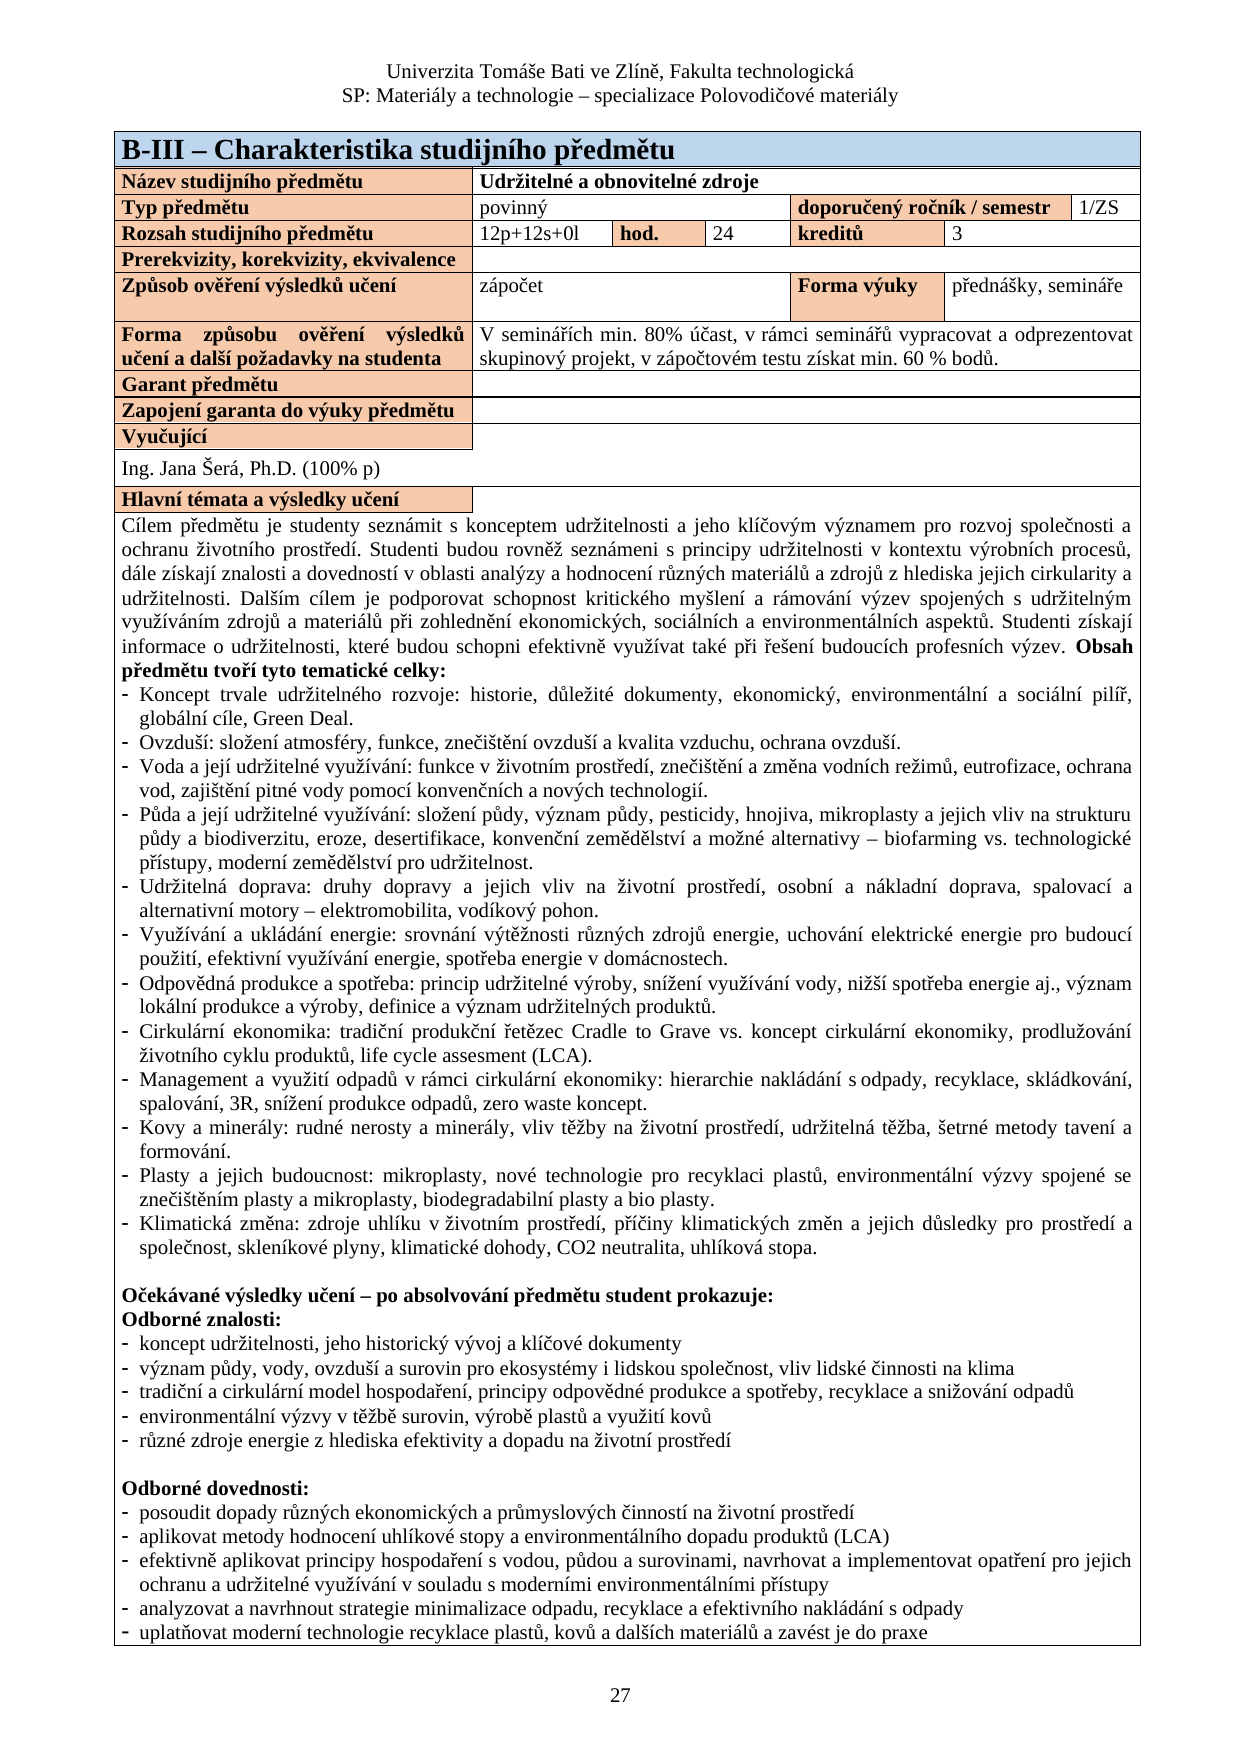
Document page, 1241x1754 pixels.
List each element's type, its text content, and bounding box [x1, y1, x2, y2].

table_cell B-III – Charakteristika studijního předmětu [115, 132, 1140, 166]
table_cell Rozsah studijního předmětu [115, 221, 472, 246]
table_cell doporučený ročník / semestr [791, 195, 1071, 220]
table_cell [473, 398, 1140, 422]
table_cell 3 [945, 221, 1140, 246]
table_cell Hlavní témata a výsledky učení [115, 487, 472, 512]
table_cell Způsob ověření výsledků učení [115, 273, 472, 321]
table_cell Garant předmětu [115, 371, 472, 396]
table_cell V seminářích min. 80% účast, v rámci seminářů vypracovat a odprezentovat skupinový projekt, v zápočtovém testu získat min. 60 % bodů. [473, 322, 1140, 370]
table_cell Forma způsobu ověření výsledků učení a další požadavky na studenta [115, 322, 472, 370]
table_cell Cílem předmětu je studenty seznámit s konceptem udržitelnosti a jeho klíčovým významem pro rozvoj společnosti a ochranu životního prostředí. Studenti budou rovněž seznámeni s principy udržitelnosti v kontextu výrobních procesů, dále získají znalosti a dovedností v oblasti analýzy a hodnocení různých materiálů a zdrojů z hlediska jejich cirkularity a udržitelnosti. Dalším cílem je podporovat schopnost kritického myšlení a rámování výzev spojených s udržitelným využíváním zdrojů a materiálů při zohlednění ekonomických, sociálních a environmentálních aspektů. Studenti získají informace o udržitelnosti, které budou schopni efektivně využívat také při řešení budoucích profesních výzev. Obsah předmětu tvoří tyto tematické celky: Koncept trvale udržitelného rozvoje: historie, důležité dokumenty, ekonomický, environmentální a sociální pilíř, globální cíle, Green Deal. Ovzduší: složení atmosféry, funkce, znečištění ovzduší a kvalita vzduchu, ochrana ovzduší. Voda a její udržitelné využívání: funkce v životním prostředí, znečištění a změna vodních režimů, eutrofizace, ochrana vod, zajištění pitné vody pomocí konvenčních a nových technologií. Půda a její udržitelné využívání: složení půdy, význam půdy, pesticidy, hnojiva, mikroplasty a jejich vliv na strukturu půdy a biodiverzitu, eroze, desertifikace, konvenční zemědělství a možné alternativy – biofarming vs. technologické přístupy, moderní zemědělství pro udržitelnost. Udržitelná doprava: druhy dopravy a jejich vliv na životní prostředí, osobní a nákladní doprava, spalovací a alternativní motory – elektromobilita, vodíkový pohon. Využívání a ukládání energie: srovnání výtěžnosti různých zdrojů energie, uchování elektrické energie pro budoucí použití, efektivní využívání energie, spotřeba energie v domácnostech. Odpovědná produkce a spotřeba: princip udržitelné výroby, snížení využívání vody, nižší spotřeba energie aj., význam lokální produkce a výroby, definice a význam udržitelných produktů. Cirkulární ekonomika: tradiční produkční řetězec Cradle to Grave vs. koncept cirkulární ekonomiky, prodlužování životního cyklu produktů, life cycle assesment (LCA). Management a využití odpadů v rámci cirkulární ekonomiky: hierarchie nakládání s odpady, recyklace, skládkování, spalování, 3R, snížení produkce odpadů, zero waste koncept. Kovy a minerály: rudné nerosty a minerály, vliv těžby na životní prostředí, udržitelná těžba, šetrné metody tavení a formování. Plasty a jejich budoucnost: mikroplasty, nové technologie pro recyklaci plastů, environmentální výzvy spojené se znečištěním plasty a mikroplasty, biodegradabilní plasty a bio plasty. Klimatická změna: zdroje uhlíku v životním prostředí, příčiny klimatických změn a jejich důsledky pro prostředí a společnost, skleníkové plyny, klimatické dohody, CO2 neutralita, uhlíková stopa. Očekávané výsledky učení – po absolvování předmětu student prokazuje: Odborné znalosti: koncept udržitelnosti, jeho historický vývoj a klíčové dokumenty význam půdy, vody, ovzduší a surovin pro ekosystémy i lidskou společnost, vliv lidské činnosti na klima tradiční a cirkulární model hospodaření, principy odpovědné produkce a spotřeby, recyklace a snižování odpadů environmentální výzvy v těžbě surovin, výrobě plastů a využití kovů různé zdroje energie z hlediska efektivity a dopadu na životní prostředí Odborné dovednosti: posoudit dopady různých ekonomických a průmyslových činností na životní prostředí aplikovat metody hodnocení uhlíkové stopy a environmentálního dopadu produktů (LCA) efektivně aplikovat principy hospodaření s vodou, půdou a surovinami, navrhovat a implementovat opatření pro jejich ochranu a udržitelné využívání v souladu s moderními environmentálními přístupy analyzovat a navrhnout strategie minimalizace odpadu, recyklace a efektivního nakládání s odpady uplatňovat moderní technologie recyklace plastů, kovů a dalších materiálů a zavést je do praxe [115, 512, 1140, 1644]
table_cell zápočet [473, 273, 790, 321]
table_cell Prerekvizity, korekvizity, ekvivalence [115, 247, 472, 272]
table_cell Udržitelné a obnovitelné zdroje [473, 169, 1140, 194]
table_cell Ing. Jana Šerá, Ph.D. (100% p) [115, 449, 1140, 486]
table_cell [473, 371, 1140, 396]
table_cell [473, 424, 1140, 448]
table_cell 1/ZS [1072, 195, 1140, 220]
table_cell [473, 247, 1140, 272]
table_cell kreditů [791, 221, 944, 246]
table_cell Název studijního předmětu [115, 169, 472, 194]
table_cell hod. [613, 221, 705, 246]
table_cell Zapojení garanta do výuky předmětu [115, 398, 472, 422]
table_cell Forma výuky [791, 273, 944, 321]
table_cell Vyučující [115, 424, 472, 448]
table_cell 12p+12s+0l [473, 221, 612, 246]
table_cell [473, 487, 1140, 512]
table_cell povinný [473, 195, 790, 220]
table_cell Typ předmětu [115, 195, 472, 220]
table_cell 24 [706, 221, 790, 246]
table_cell přednášky, semináře [945, 273, 1140, 321]
